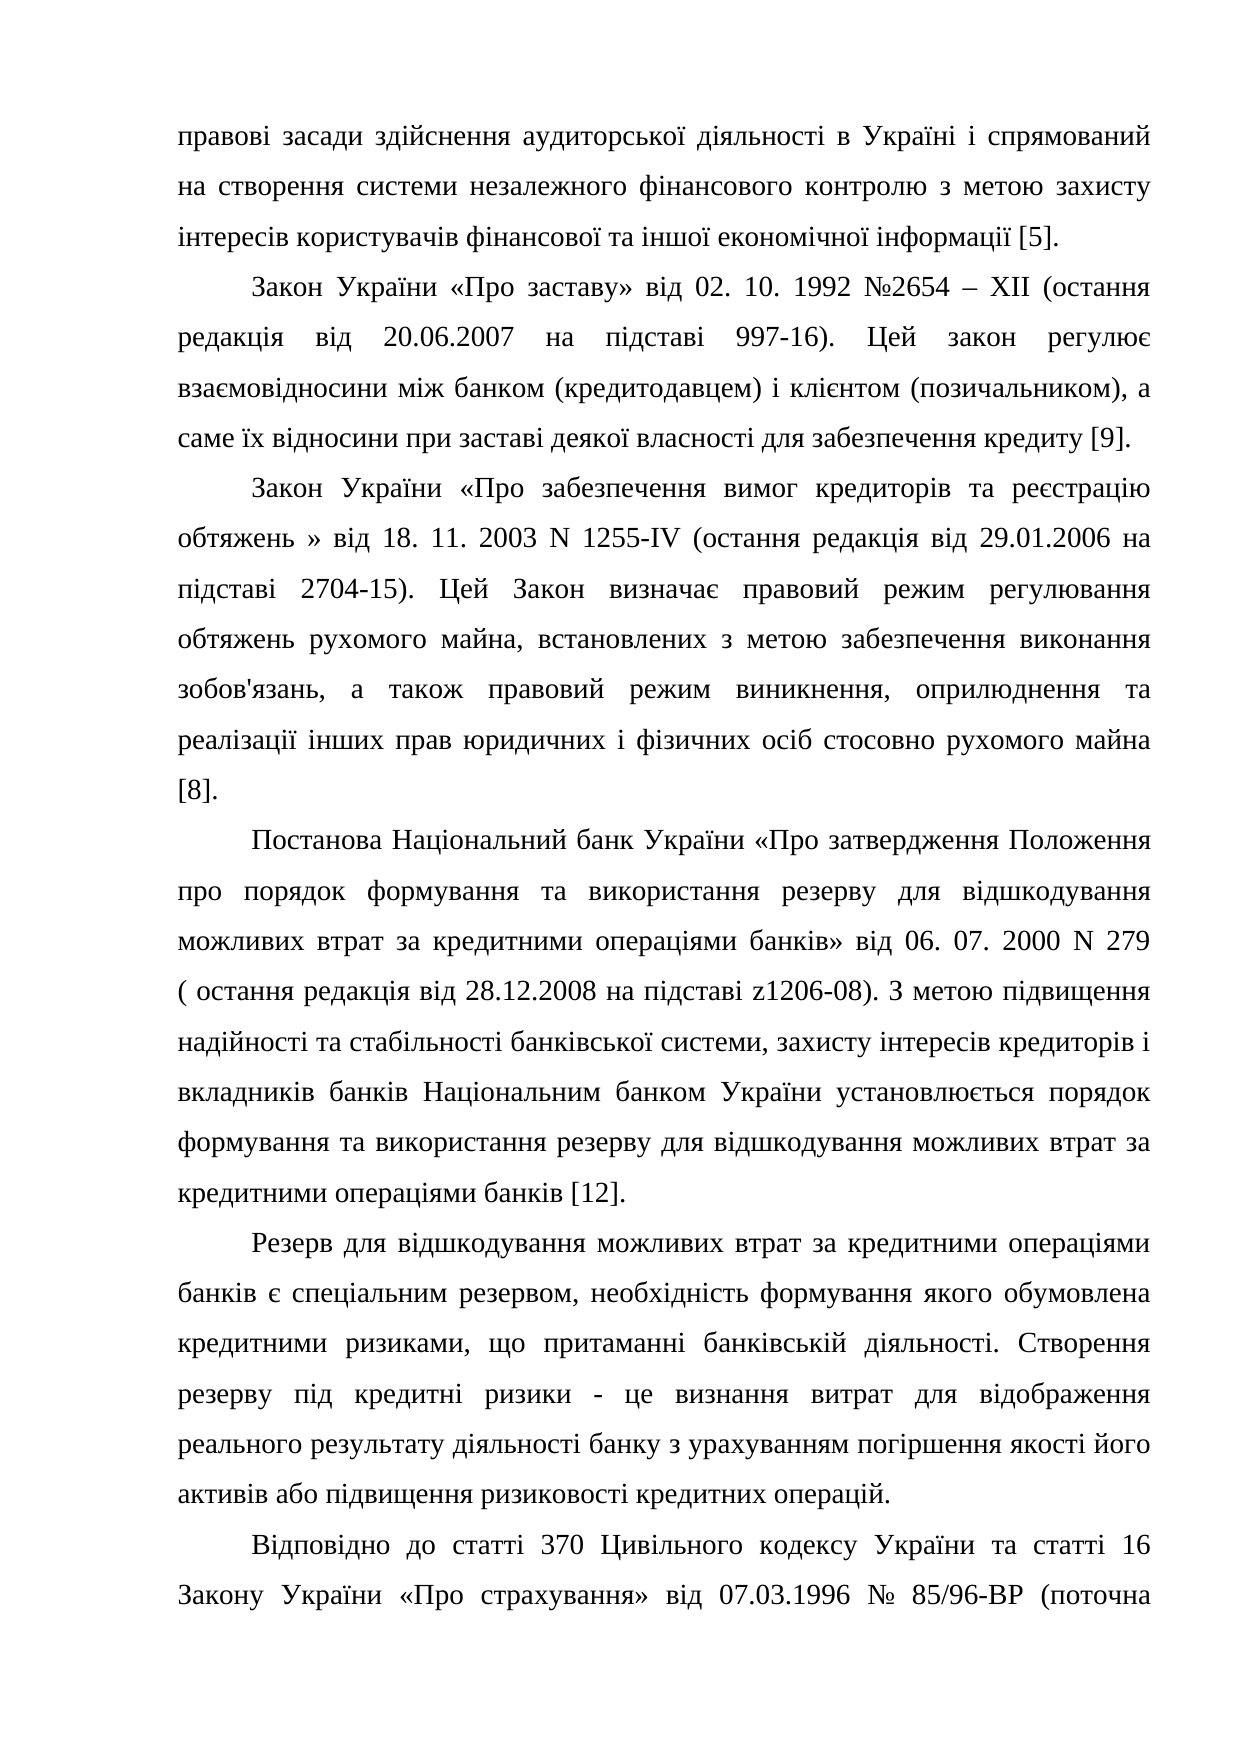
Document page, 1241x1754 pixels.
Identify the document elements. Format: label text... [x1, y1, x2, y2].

text Закон України «Про заставу» від 02. 10. 1992 №2654 – XII (остання редакцiя вiд 20.06.2007 на пiдставi 997-16). Цей закон регулює взаємовідносини між банком (кредитодавцем) і клієнтом (позичальником), а саме їх відносини при заставі деякої власності для забезпечення кредиту [9]. [177, 269, 1152, 453]
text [177, 1527, 1152, 1611]
text Закон України «Про забезпечення вимог кредиторів та реєстрацію обтяжень » від 18. 11. 2003 N 1255-IV (остання редакцiя вiд 29.01.2006 на пiдставi 2704-15). Цей Закон визначає правовий режим регулювання обтяжень рухомого майна, встановлених з метою забезпечення виконання зобов'язань, а також правовий режим виникнення, оприлюднення та реалізації інших прав юридичних і фізичних осіб стосовно рухомого майна [8]. [177, 470, 1152, 806]
text Резерв для відшкодування можливих втрат за кредитними операціями банків є спеціальним резервом, необхідність формування якого обумовлена кредитними ризиками, що притаманні банківській діяльності. Створення резерву під кредитні ризики - це визнання витрат для відображення реального результату діяльності банку з урахуванням погіршення якості його активів або підвищення ризиковості кредитних операцій. [177, 1225, 1152, 1510]
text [177, 118, 1152, 252]
text Постанова Національний банк України «Про затвердження Положення про порядок формування та використання резерву для відшкодування можливих втрат за кредитними операціями банків» від 06. 07. 2000 N 279 ( остання редакцiя вiд 28.12.2008 на пiдставi z1206-08). З метою підвищення надійності та стабільності банківської системи, захисту інтересів кредиторів і вкладників банків Національним банком України установлюється порядок формування та використання резерву для відшкодування можливих втрат за кредитними операціями банків [12]. [177, 822, 1152, 1208]
